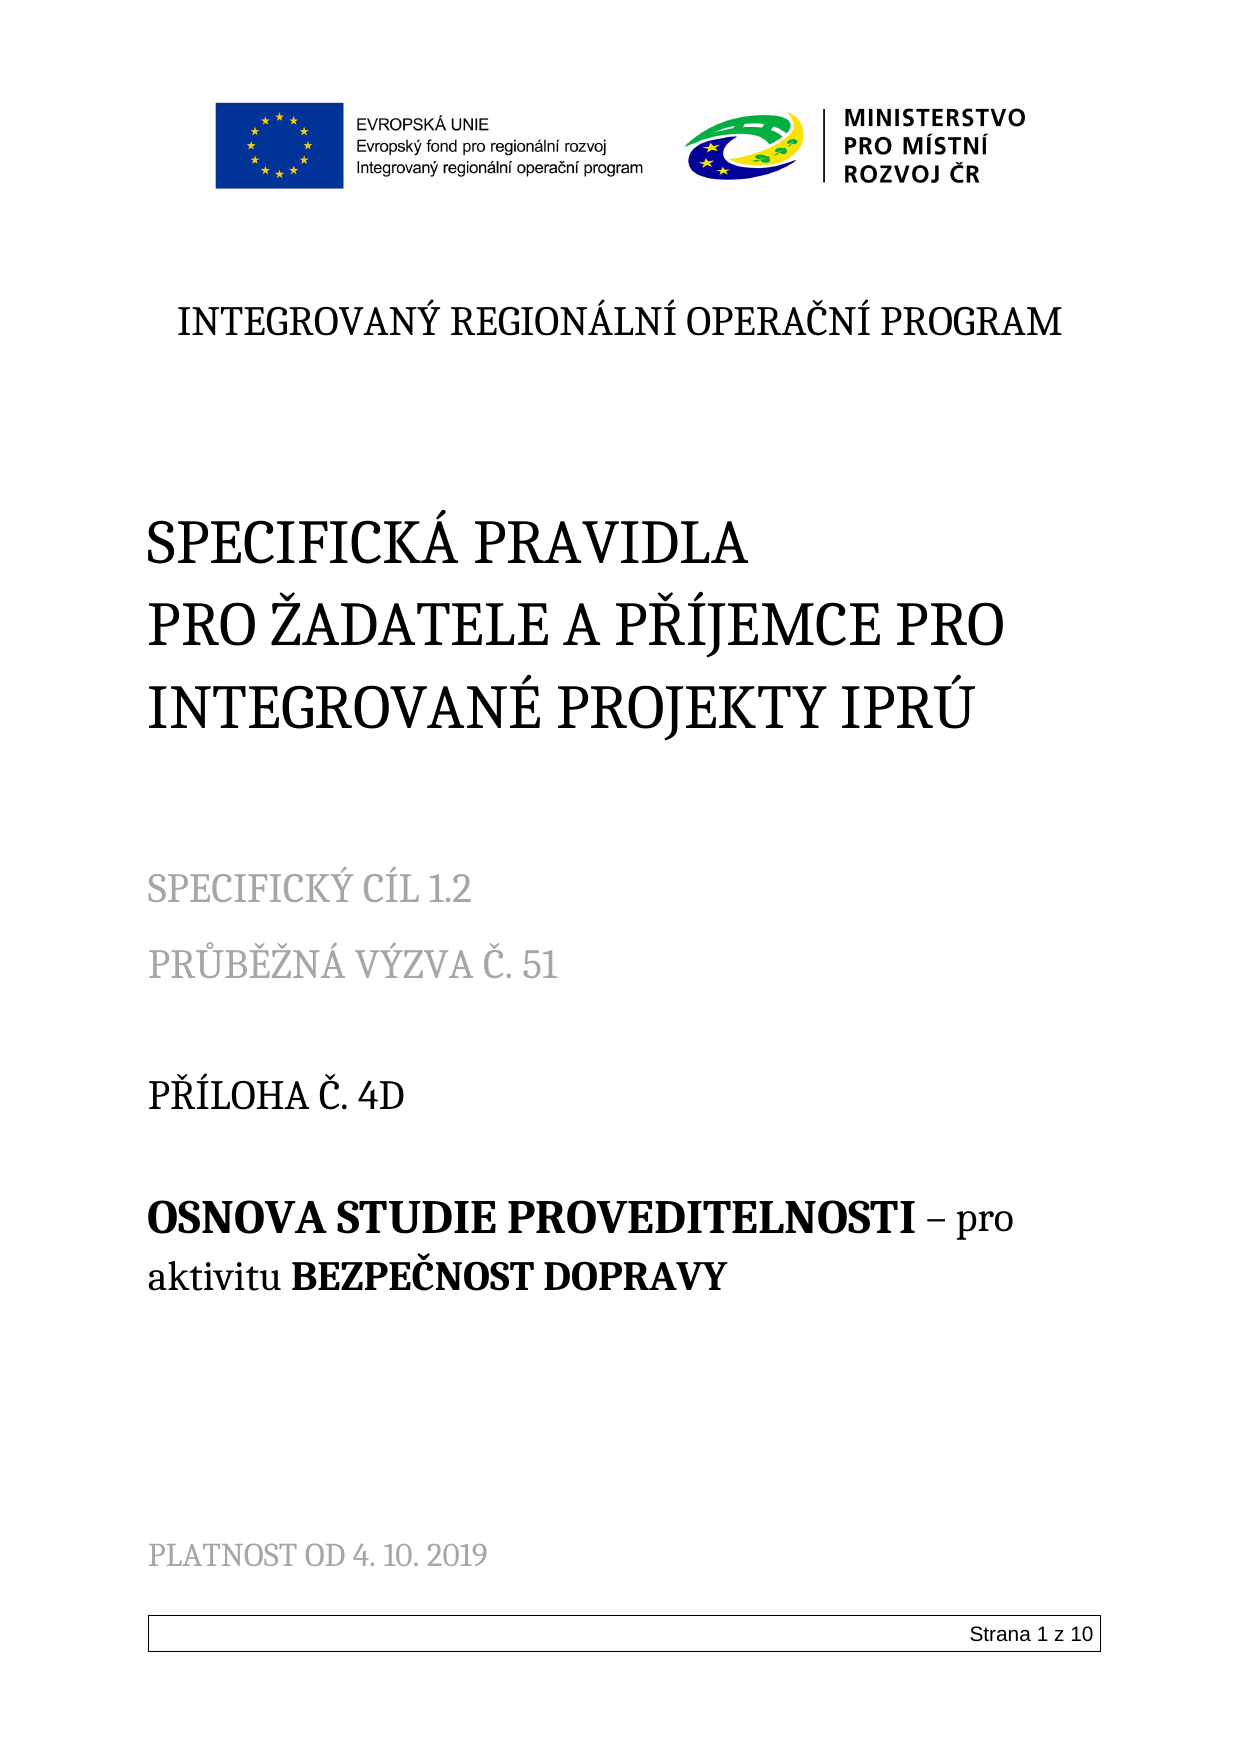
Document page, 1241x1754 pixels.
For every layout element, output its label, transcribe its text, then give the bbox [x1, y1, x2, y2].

text Specifický cíl 1.2 [148, 865, 1093, 913]
text pLATNOST OD 4. 10. 2019 [148, 1536, 1093, 1574]
text Osnova studie proveditelnosti – pro aktivitu Bezpečnost dopravy [148, 1190, 1093, 1301]
text INTEGROVANÝ REGIONÁLNÍ OPERAČNÍ PROGRAM [148, 298, 1093, 346]
text PRO ŽADATELE A PŘÍJEMCE pro integrované projekty IPRÚ [148, 589, 1093, 744]
picture [187, 73, 1053, 217]
text PŘÍLOHA Č. 4D [148, 1072, 1093, 1120]
text Specifická PRAVIDLA [148, 507, 1093, 579]
text průběžná výzva Č. 51 [148, 941, 1093, 989]
